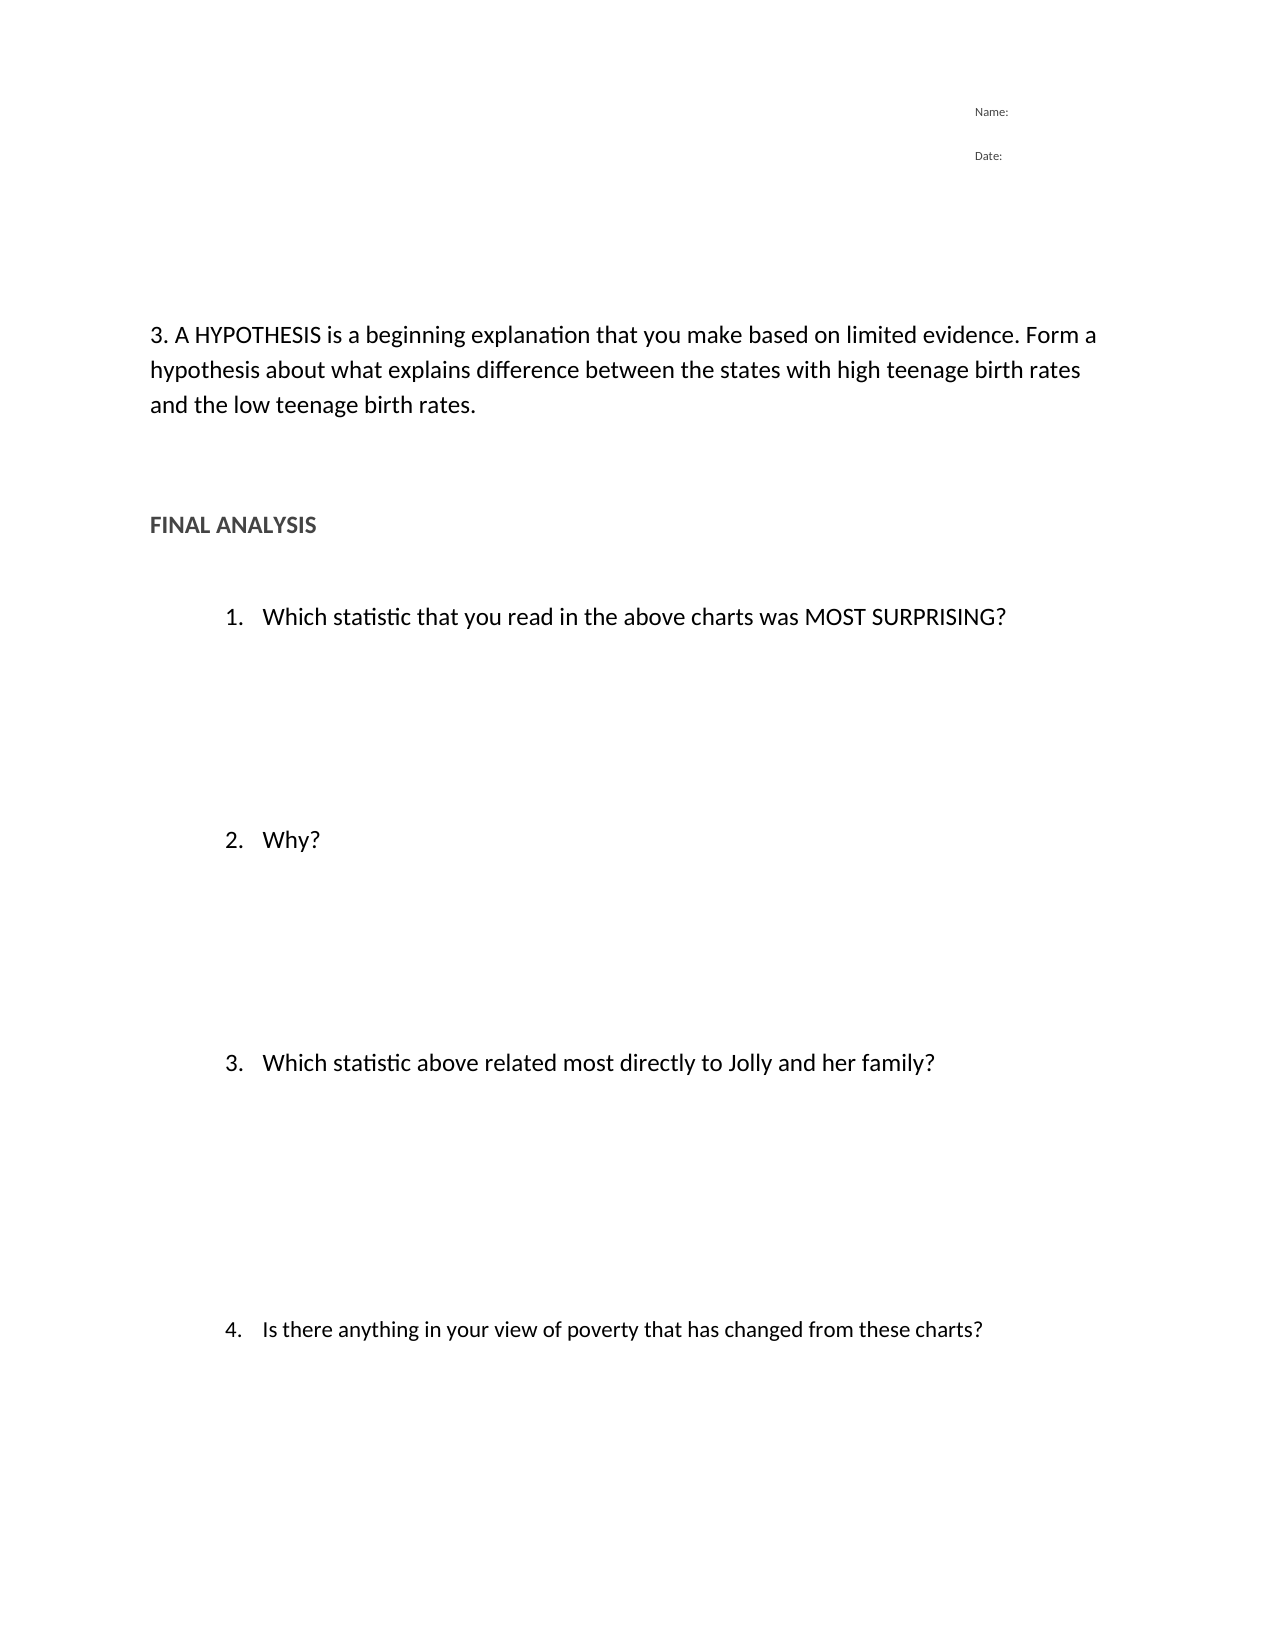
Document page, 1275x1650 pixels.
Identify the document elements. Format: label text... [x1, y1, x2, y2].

list Why? [225, 824, 1125, 855]
list Which statistic that you read in the above charts was MOST SURPRISING? [225, 601, 1125, 631]
list Which statistic above related most directly to Jolly and her family? [225, 1047, 1125, 1078]
list Is there anything in your view of poverty that has changed from these charts? [225, 1315, 1125, 1343]
text FINAL ANALYSIS [150, 509, 1125, 539]
text 3. A HYPOTHESIS is a beginning explanation that you make based on limited evidence. Form a hypothesis about what explains difference between the states with high teenage birth rates and the low teenage birth rates. [150, 319, 1125, 419]
